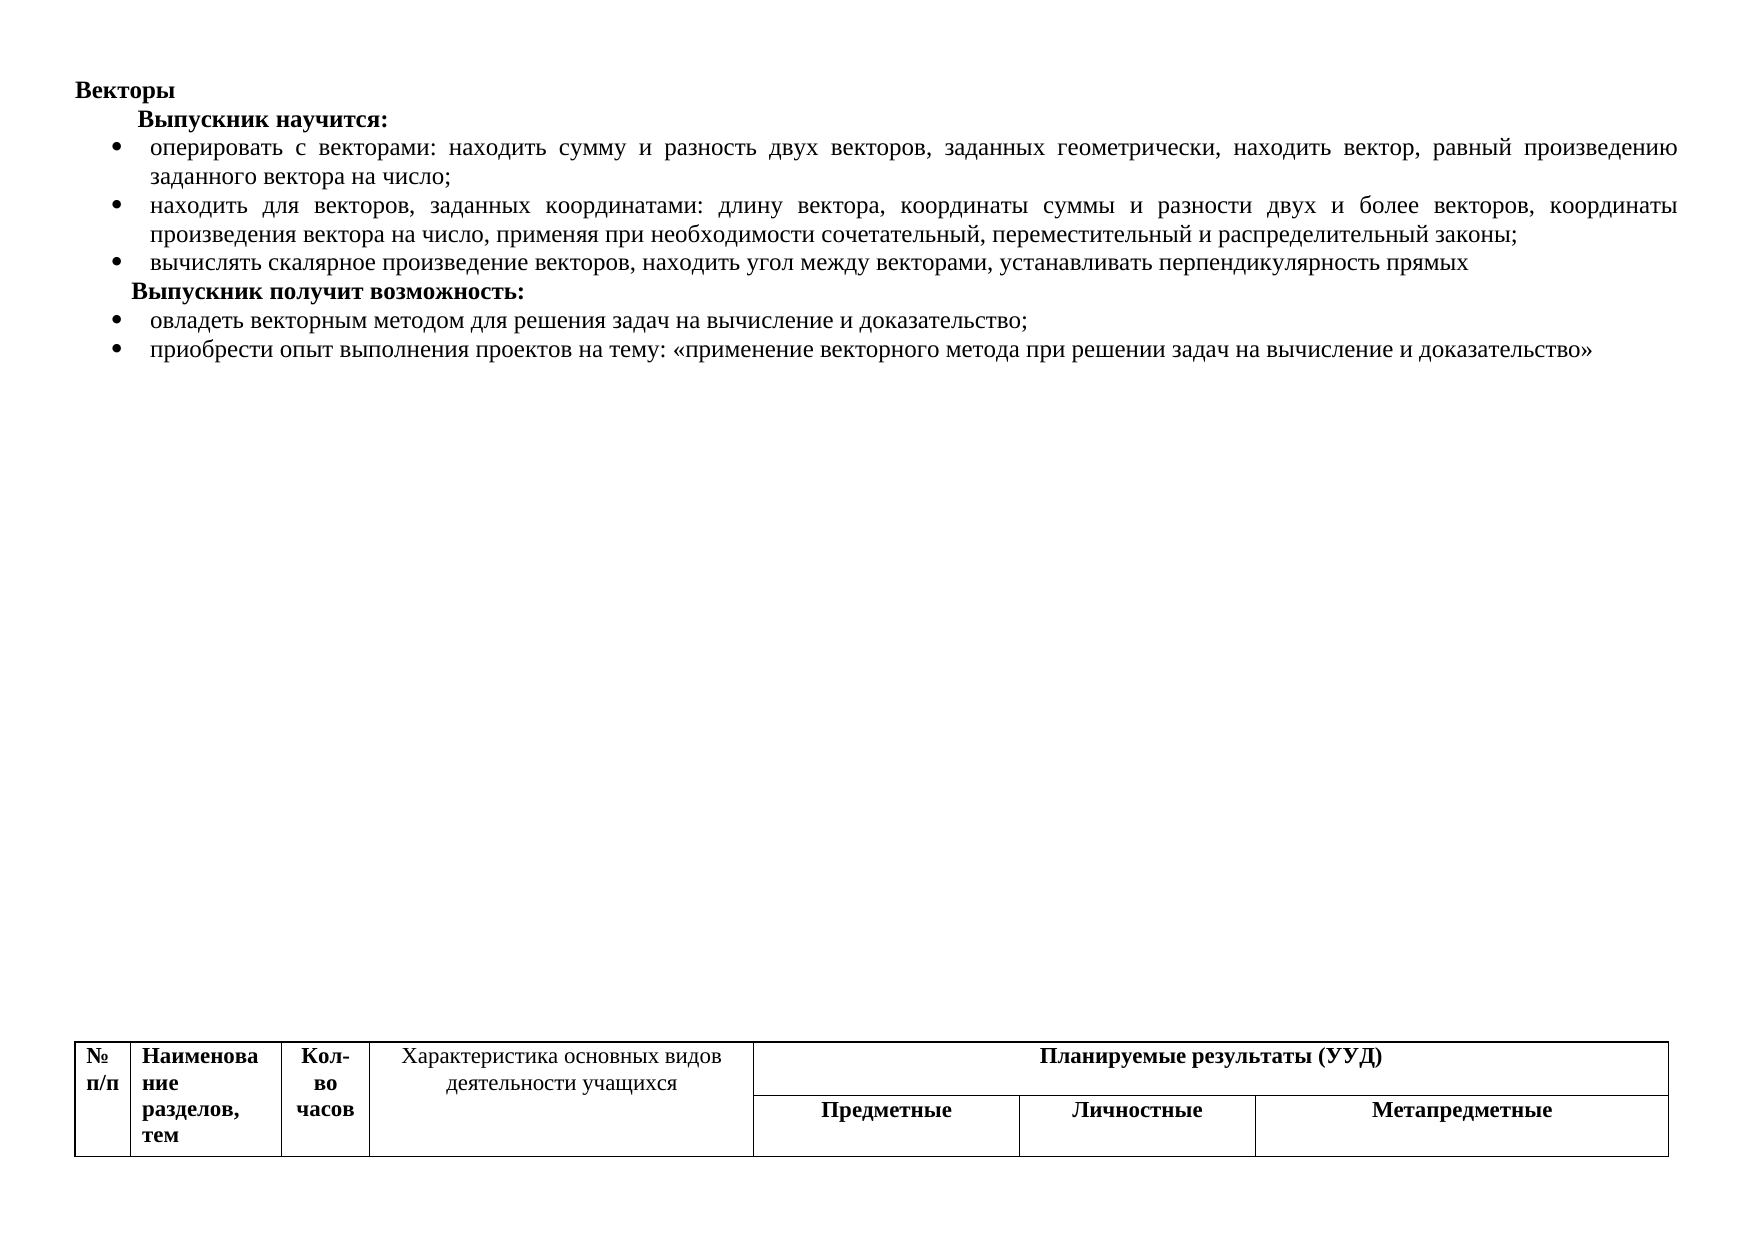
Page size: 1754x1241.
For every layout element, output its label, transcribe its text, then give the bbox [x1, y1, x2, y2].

list оперировать с векторами: находить сумму и разность двух векторов, заданных геометрически, находить вектор, равный произведению заданного вектора на число; [112, 132, 1679, 190]
text Выпускник получит возможность: [75, 276, 1679, 305]
list вычислять скалярное произведение векторов, находить угол между векторами, устанавливать перпендикулярность прямых [112, 247, 1679, 276]
text Векторы [75, 75, 1679, 104]
table_header Наименование разделов, тем [131, 1043, 281, 1156]
table_cell Личностные [1020, 1096, 1255, 1156]
list приобрести опыт выполнения проектов на тему: «применение векторного метода при решении задач на вычисление и доказательство» [112, 334, 1679, 362]
table_header Характеристика основных видов деятельности учащихся [370, 1043, 753, 1156]
table_header Кол-во часов [282, 1043, 369, 1156]
table_header Планируемые результаты (УУД) [754, 1043, 1668, 1094]
table_header № п/п [76, 1043, 130, 1156]
table_cell Предметные [754, 1096, 1019, 1156]
list овладеть векторным методом для решения задач на вычисление и доказательство; [112, 305, 1679, 334]
text Выпускник научится: [75, 104, 1679, 132]
table_cell Метапредметные [1256, 1096, 1668, 1156]
list находить для векторов, заданных координатами: длину вектора, координаты суммы и разности двух и более векторов, координаты произведения вектора на число, применяя при необходимости сочетательный, переместительный и распределительный законы; [112, 190, 1679, 247]
